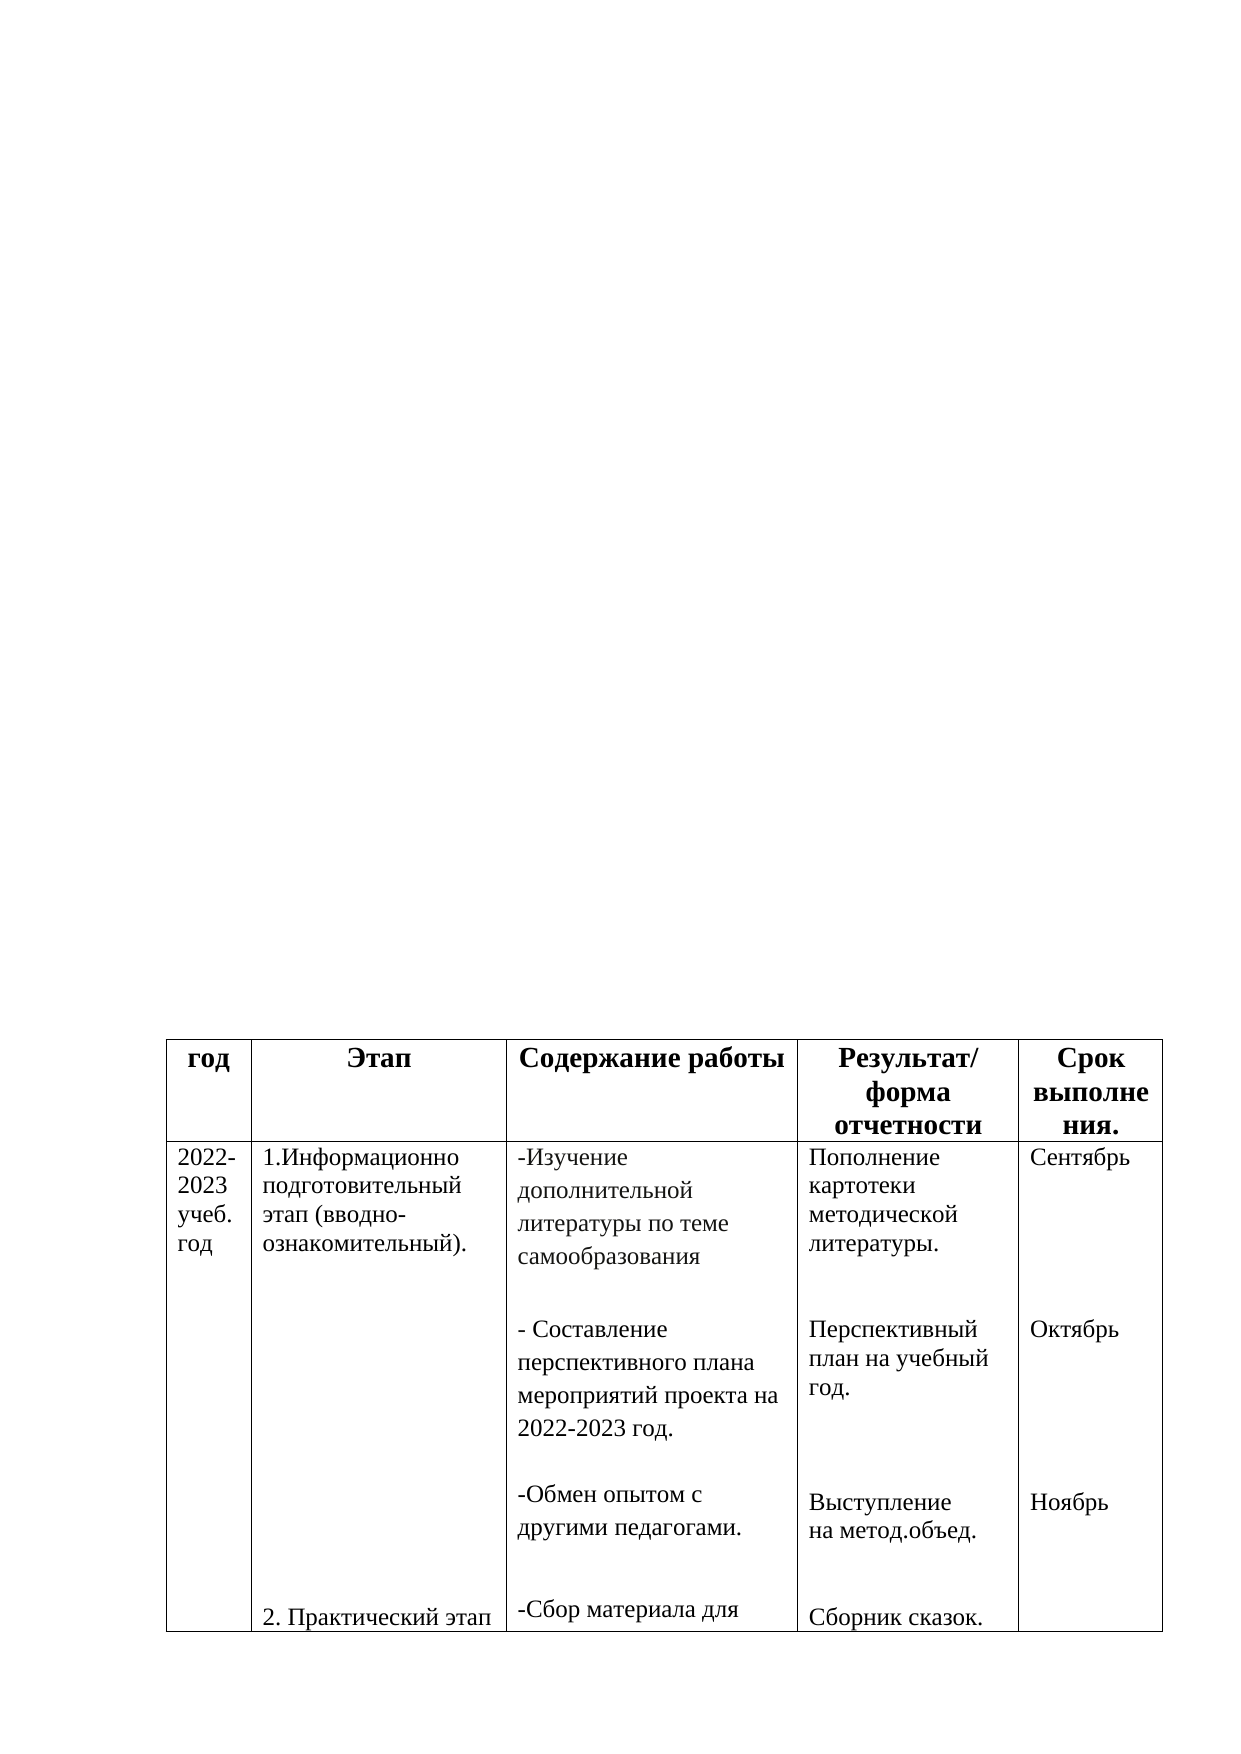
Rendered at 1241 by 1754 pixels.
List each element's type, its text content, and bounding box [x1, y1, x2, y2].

table_header Этап [252, 1040, 506, 1141]
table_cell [798, 1142, 1018, 1631]
table_header год [167, 1040, 251, 1141]
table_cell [1019, 1142, 1162, 1631]
table_cell 2022-2023 учеб.год [167, 1142, 251, 1631]
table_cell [507, 1142, 797, 1631]
table_header Содержание работы [507, 1040, 797, 1141]
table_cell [252, 1142, 506, 1631]
table_header Результат/форма отчетности [798, 1040, 1018, 1141]
table_header Срок выполнения. [1019, 1040, 1162, 1141]
